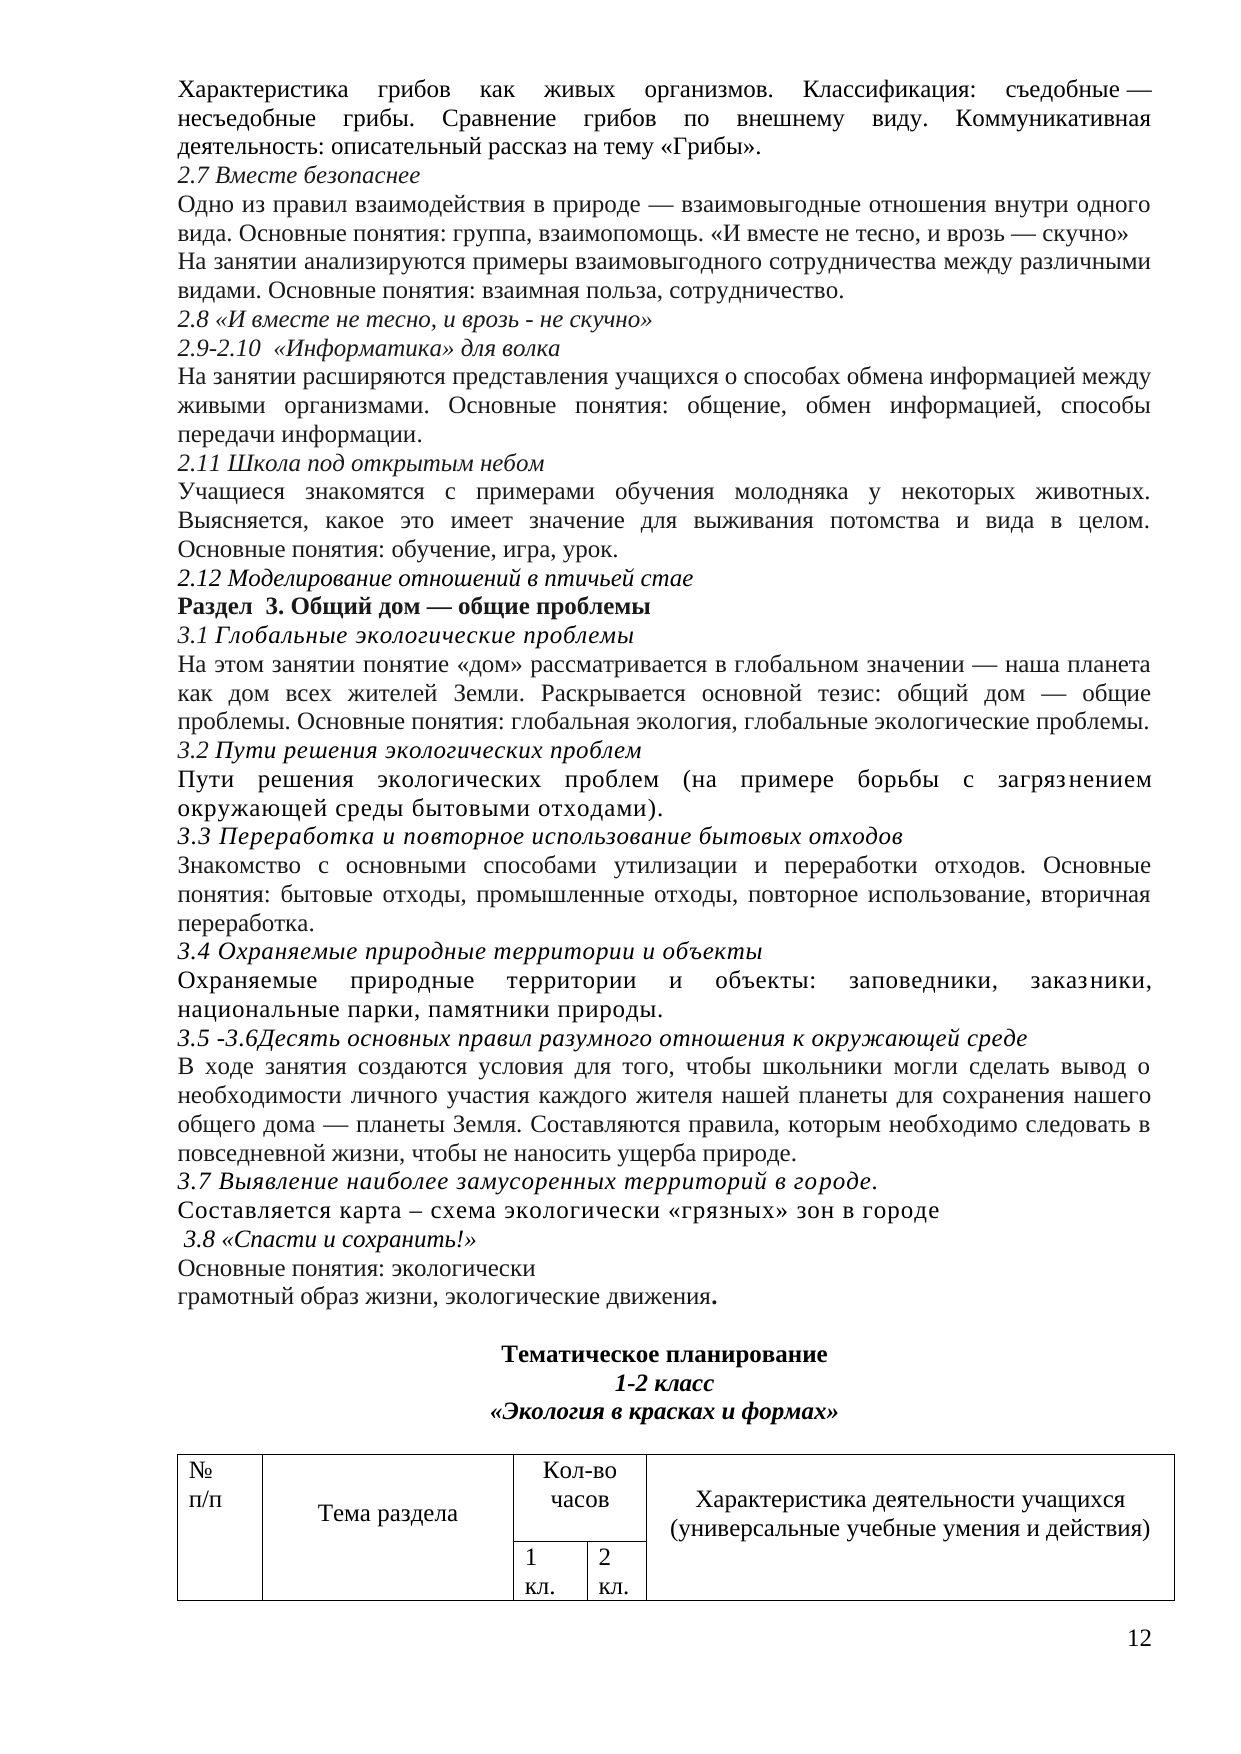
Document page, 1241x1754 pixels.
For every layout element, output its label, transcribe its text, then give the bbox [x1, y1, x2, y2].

table_header № п/п [178, 1455, 262, 1600]
text 3.7 Выявление наиболее замусоренных территорий в городе. [177, 1166, 1152, 1195]
table_cell 1 кл. [514, 1542, 587, 1600]
text Раздел 3. Общий дом — общие проблемы [177, 591, 1152, 620]
text Знакомство с основными способами утилизации и переработки отходов. Основные понятия: бытовые отходы, промышленные отходы, повторное использование, вторичная переработка. [177, 850, 1152, 936]
text 3.5 -3.6Десять основных правил разумного отношения к окружающей среде [177, 1023, 1152, 1051]
text 1-2 класс [177, 1368, 1152, 1396]
text На занятии расширяются представления учащихся о способах обмена информацией между живыми организмами. Основные понятия: общение, обмен информацией, способы передачи информации. [177, 361, 1152, 448]
text 3.4 Охраняемые природные территории и объекты [177, 936, 1152, 965]
text «Экология в красках и формах» [177, 1396, 1152, 1425]
text 2.11 Школа под открытым небом [177, 448, 1152, 476]
text 2.9-2.10 «Информатика» для волка [177, 333, 1152, 361]
text Составляется карта – схема экологически «грязных» зон в городе [177, 1195, 1152, 1224]
table_header Кол-во часов [514, 1455, 646, 1541]
text 2.7 Вместе безопаснее [177, 160, 1152, 189]
text 2.12 Моделирование отношений в птичьей стае [177, 563, 1152, 591]
text 3.3 Переработка и повторное использование бытовых отходов [177, 821, 1152, 850]
text Основные понятия: экологически [177, 1253, 1152, 1281]
text На занятии анализируются примеры взаимовыгодного сотрудничества между различными видами. Основные понятия: взаимная польза, сотрудничество. [177, 246, 1152, 304]
text 3.1 Глобальные экологические проблемы [177, 620, 1152, 649]
text В ходе занятия создаются условия для того, чтобы школьники могли сделать вывод о необходимости личного участия каждого жителя нашей планеты для сохранения нашего общего дома — планеты Земля. Составляются правила, которым необходимо следовать в повседневной жизни, чтобы не наносить ущерба природе. [177, 1051, 1152, 1166]
text 3.8 «Спасти и сохранить!» [177, 1224, 1152, 1253]
text Характеристика грибов как живых организмов. Классификация: съедобные — несъедобные грибы. Сравнение грибов по внешнему виду. Коммуникативная деятельность: описательный рассказ на тему «Грибы». [177, 74, 1152, 160]
text 3.2 Пути решения экологических проблем [177, 735, 1152, 764]
text Пути решения экологических проблем (на примере борьбы с загрязнением окружающей среды бытовыми отходами). [177, 764, 1152, 821]
text Тематическое планирование [177, 1339, 1152, 1368]
table_header Характеристика деятельности учащихся (универсальные учебные умения и действия) [647, 1455, 1174, 1600]
text 2.8 «И вместе не тесно, и врозь - не скучно» [177, 304, 1152, 333]
text Одно из правил взаимодействия в природе — взаимовыгодные отношения внутри одного вида. Основные понятия: группа, взаимопомощь. «И вместе не тесно, и врозь — скучно» [177, 189, 1152, 246]
text На этом занятии понятие «дом» рассматривается в глобальном значении — наша планета как дом всех жителей Земли. Раскрывается основной тезис: общий дом — общие проблемы. Основные понятия: глобальная экология, глобальные экологические проблемы. [177, 649, 1152, 735]
table_cell 2 кл. [588, 1542, 646, 1600]
table_header Тема раздела [263, 1455, 513, 1600]
text Учащиеся знакомятся с примерами обучения молодняка у некоторых животных. Выясняется, какое это имеет значение для выживания потомства и вида в целом. Основные понятия: обучение, игра, урок. [177, 476, 1152, 563]
text грамотный образ жизни, экологические движения. [177, 1281, 1152, 1310]
text Охраняемые природные территории и объекты: заповедники, заказники, национальные парки, памятники природы. [177, 965, 1152, 1023]
